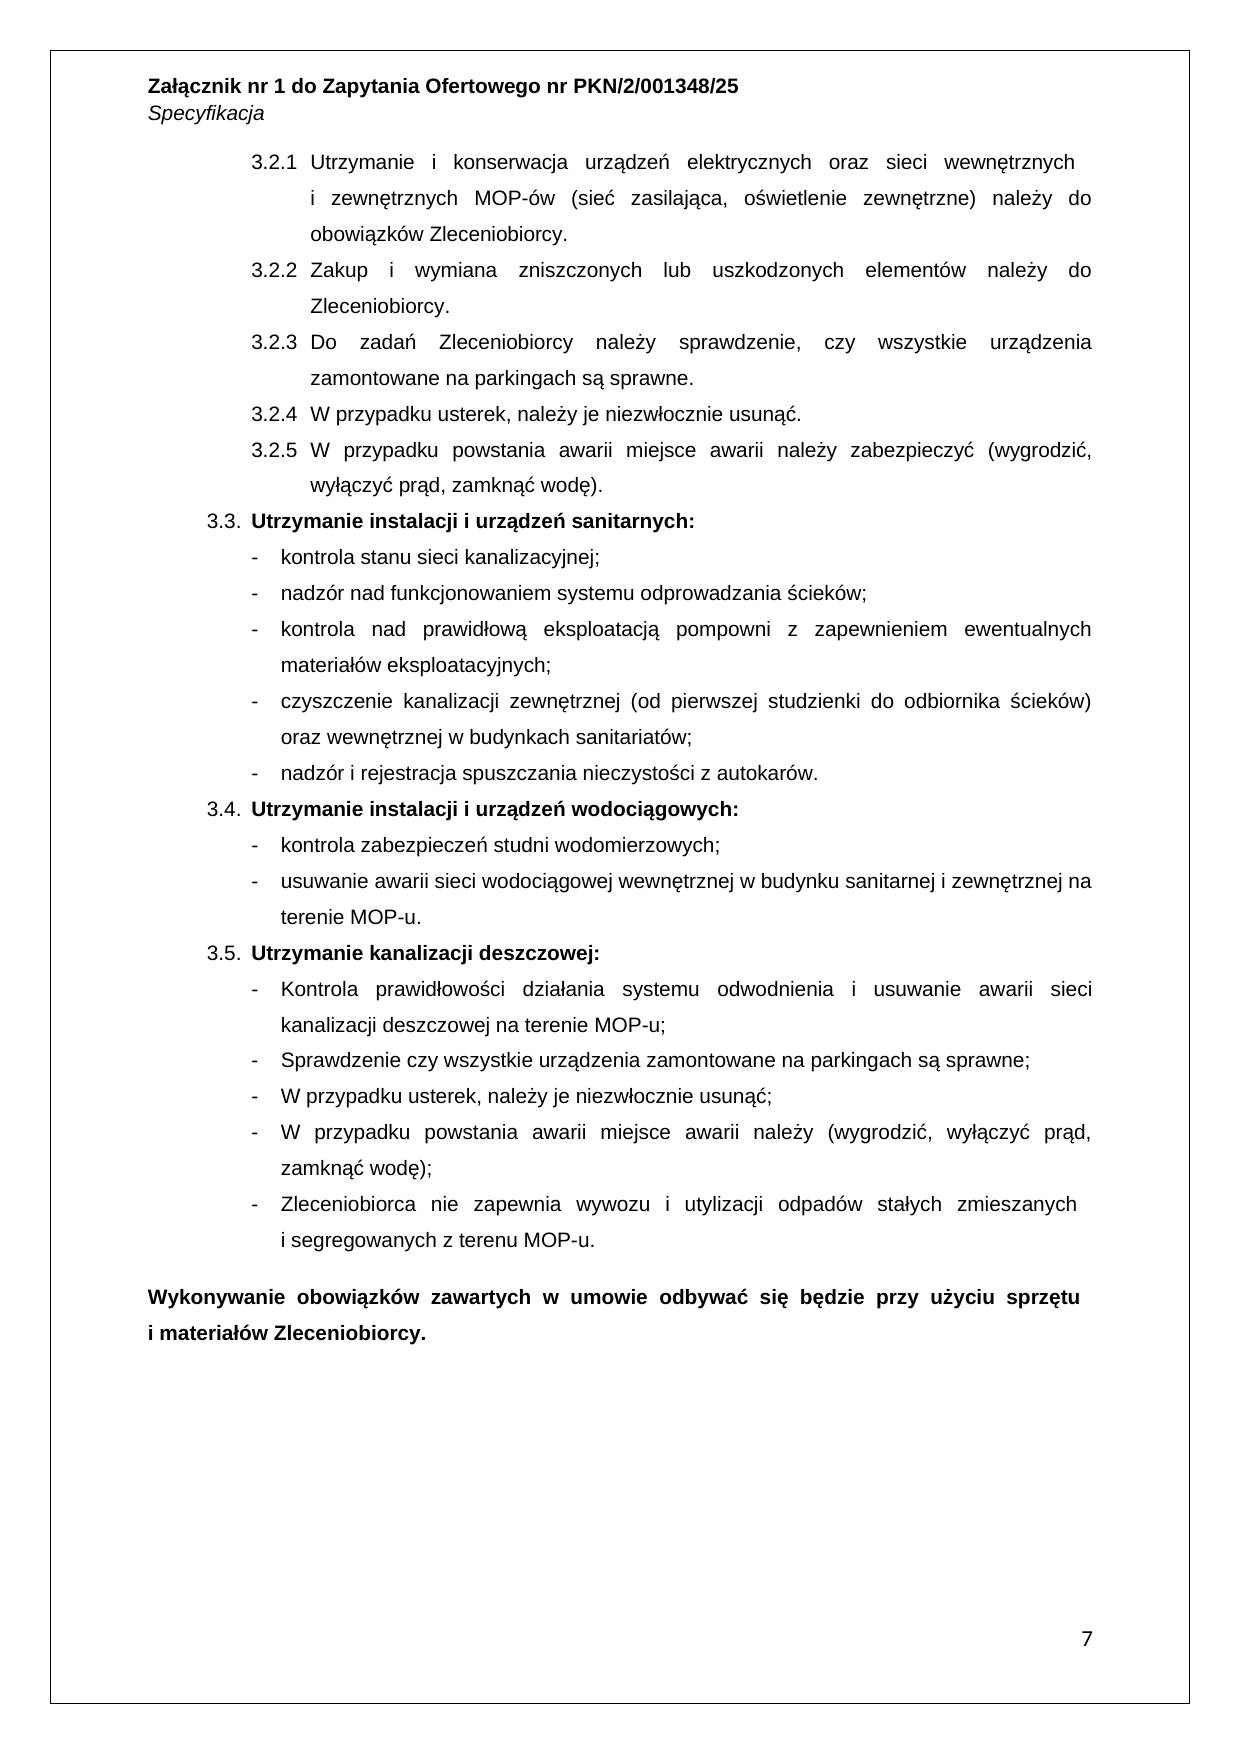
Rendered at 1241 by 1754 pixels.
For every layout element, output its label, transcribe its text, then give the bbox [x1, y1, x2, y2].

list nadzór nad funkcjonowaniem systemu odprowadzania ścieków; [251, 581, 1093, 605]
list W przypadku powstania awarii miejsce awarii należy (wygrodzić, wyłączyć prąd, zamknąć wodę); [251, 1120, 1093, 1180]
list usuwanie awarii sieci wodociągowej wewnętrznej w budynku sanitarnej i zewnętrznej na terenie MOP-u. [251, 869, 1093, 928]
list czyszczenie kanalizacji zewnętrznej (od pierwszej studzienki do odbiornika ścieków) oraz wewnętrznej w budynkach sanitariatów; [251, 689, 1093, 749]
list W przypadku usterek, należy je niezwłocznie usunąć. [251, 401, 1093, 425]
list Do zadań Zleceniobiorcy należy sprawdzenie, czy wszystkie urządzenia zamontowane na parkingach są sprawne. [251, 329, 1093, 389]
list Utrzymanie kanalizacji deszczowej: [207, 941, 1093, 964]
list Utrzymanie i konserwacja urządzeń elektrycznych oraz sieci wewnętrznych i zewnętrznych MOP-ów (sieć zasilająca, oświetlenie zewnętrzne) należy do obowiązków Zleceniobiorcy. [251, 150, 1093, 246]
list kontrola nad prawidłową eksploatacją pompowni z zapewnieniem ewentualnych materiałów eksploatacyjnych; [251, 617, 1093, 677]
text Wykonywanie obowiązków zawartych w umowie odbywać się będzie przy użyciu sprzętu i materiałów Zleceniobiorcy. [148, 1285, 1093, 1345]
list W przypadku powstania awarii miejsce awarii należy zabezpieczyć (wygrodzić, wyłączyć prąd, zamknąć wodę). [251, 437, 1093, 497]
list Kontrola prawidłowości działania systemu odwodnienia i usuwanie awarii sieci kanalizacji deszczowej na terenie MOP-u; [251, 976, 1093, 1036]
list kontrola zabezpieczeń studni wodomierzowych; [251, 833, 1093, 857]
list nadzór i rejestracja spuszczania nieczystości z autokarów. [251, 761, 1093, 785]
list Zleceniobiorca nie zapewnia wywozu i utylizacji odpadów stałych zmieszanych i segregowanych z terenu MOP-u. [251, 1192, 1093, 1252]
list W przypadku usterek, należy je niezwłocznie usunąć; [251, 1084, 1093, 1108]
list Zakup i wymiana zniszczonych lub uszkodzonych elementów należy do Zleceniobiorcy. [251, 258, 1093, 318]
list Sprawdzenie czy wszystkie urządzenia zamontowane na parkingach są sprawne; [251, 1048, 1093, 1072]
list kontrola stanu sieci kanalizacyjnej; [251, 545, 1093, 569]
list Utrzymanie instalacji i urządzeń sanitarnych: [207, 509, 1093, 533]
list Utrzymanie instalacji i urządzeń wodociągowych: [207, 797, 1093, 821]
